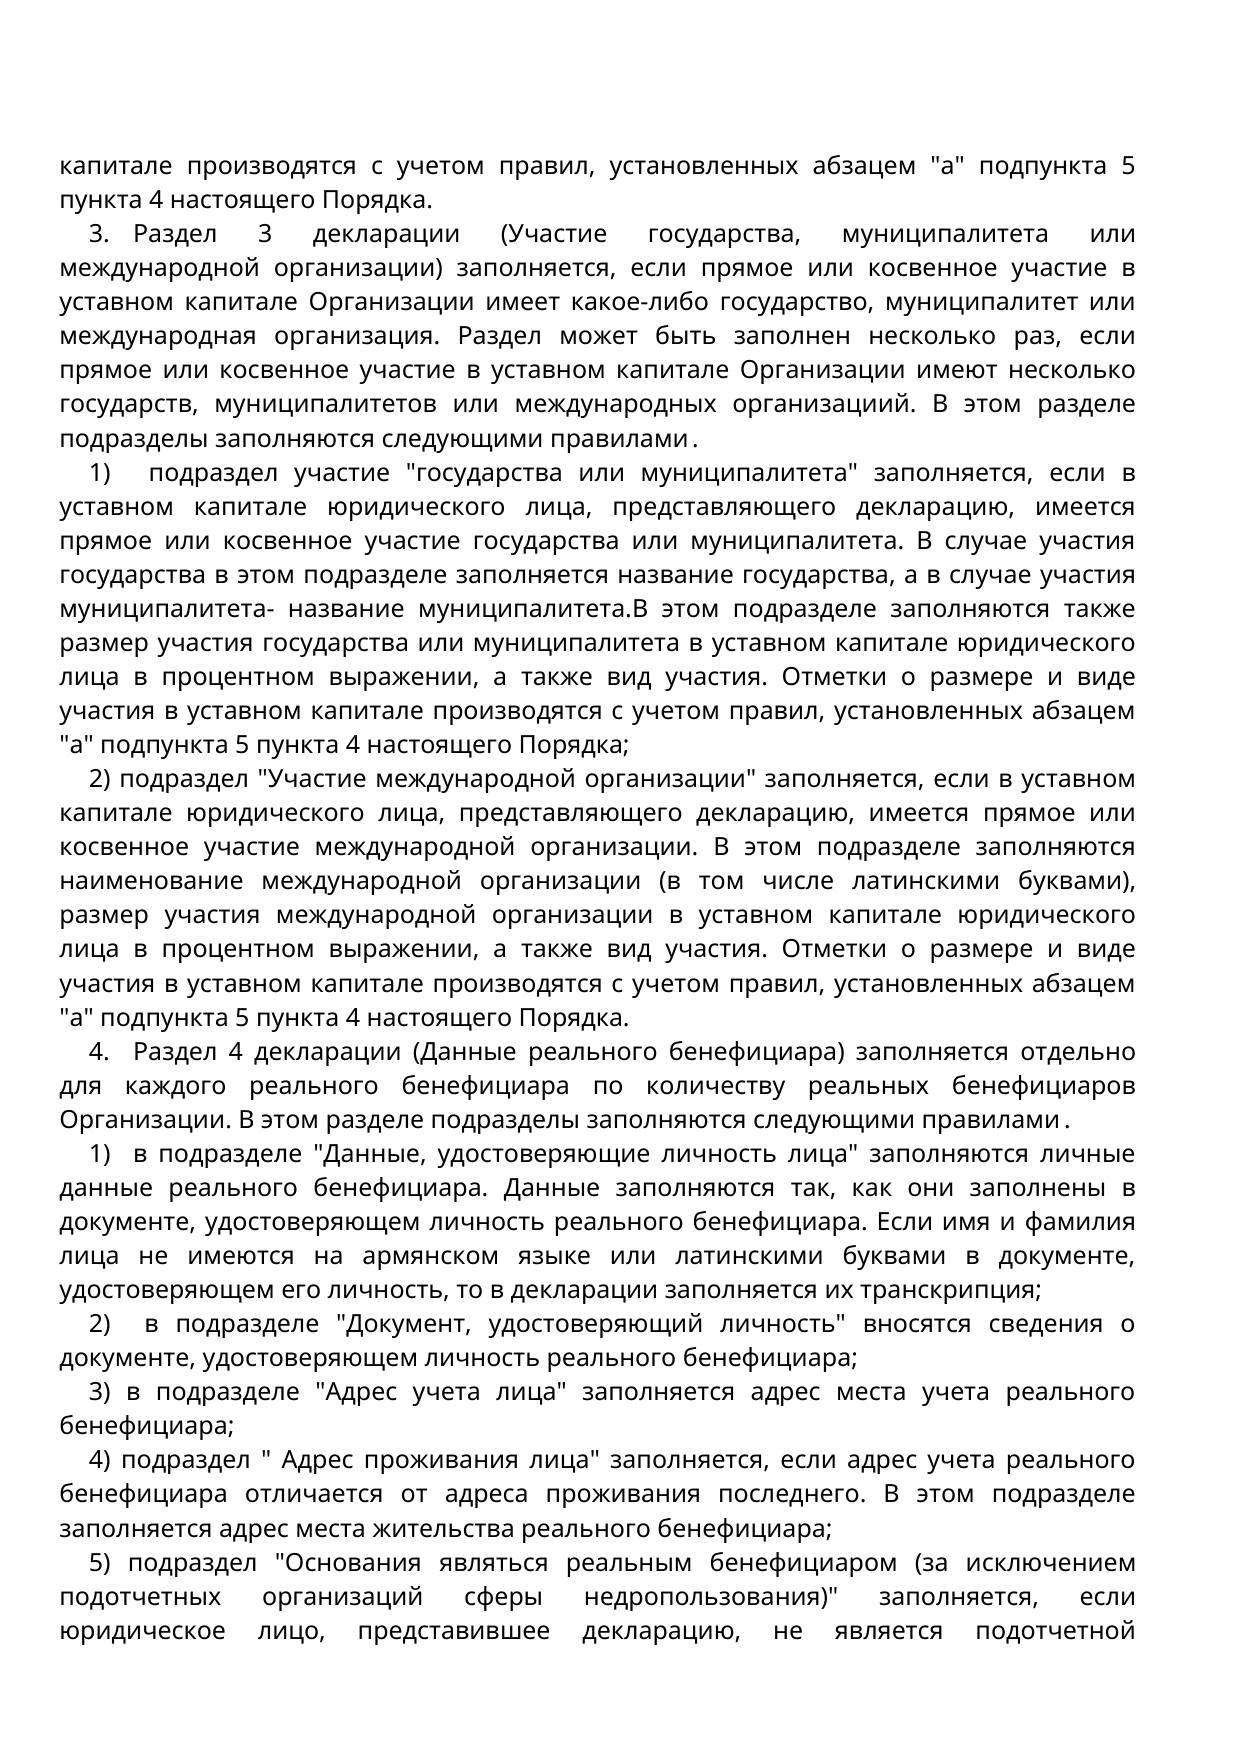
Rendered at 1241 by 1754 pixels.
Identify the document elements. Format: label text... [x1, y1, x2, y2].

list Раздел 4 декларации (Данные реального бенефициара) заполняется отдельно для каждого реального бенефициара по количеству реальных бенефициаров Организации. В этом разделе подразделы заполняются следующими правилами․ [59, 1033, 1137, 1136]
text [59, 1544, 1137, 1646]
text 2) в подразделе "Документ, удостоверяющий личность" вносятся сведения о документе, удостоверяющем личность реального бенефициара; [59, 1306, 1137, 1374]
text 4) подраздел " Адрес проживания лица" заполняется, если адрес учета реального бенефициара отличается от адреса проживания последнего. В этом подразделе заполняется адрес места жительства реального бенефициара; [59, 1442, 1137, 1544]
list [59, 148, 1137, 216]
list Раздел 3 декларации (Участие государства, муниципалитета или международной организации) заполняется, если прямое или косвенное участие в уставном капитале Организации имеет какое-либо государство, муниципалитет или международная организация. Раздел может быть заполнен несколько раз, если прямое или косвенное участие в уставном капитале Организации имеют несколько государств, муниципалитетов или международных организациий. В этом разделе подразделы заполняются следующими правилами․ [59, 216, 1137, 454]
text 2) подраздел "Участие международной организации" заполняется, если в уставном капитале юридического лица, представляющего декларацию, имеется прямое или косвенное участие международной организации. В этом подразделе заполняются наименование международной организации (в том числе латинскими буквами), размер участия международной организации в уставном капитале юридического лица в процентном выражении, а также вид участия. Отметки о размере и виде участия в уставном капитале производятся с учетом правил, установленных абзацем "а" подпункта 5 пункта 4 настоящего Порядка. [59, 761, 1137, 1033]
list в подразделе "Данные, удостоверяющие личность лица" заполняются личные данные реального бенефициара. Данные заполняются так, как они заполнены в документе, удостоверяющем личность реального бенефициара. Если имя и фамилия лица не имеются на армянском языке или латинскими буквами в документе, удостоверяющем его личность, то в декларации заполняется их транскрипция; [59, 1136, 1137, 1306]
text 3) в подразделе "Адрес учета лица" заполняется адрес места учета реального бенефициара; [59, 1374, 1137, 1442]
list подраздел участие "государства или муниципалитета" заполняется, если в уставном капитале юридического лица, представляющего декларацию, имеется прямое или косвенное участие государства или муниципалитета. В случае участия государства в этом подразделе заполняется название государства, а в случае участия муниципалитета- название муниципалитета.В этом подразделе заполняются также размер участия государства или муниципалитета в уставном капитале юридического лица в процентном выражении, а также вид участия. Отметки о размере и виде участия в уставном капитале производятся с учетом правил, установленных абзацем "а" подпункта 5 пункта 4 настоящего Порядка; [59, 454, 1137, 761]
